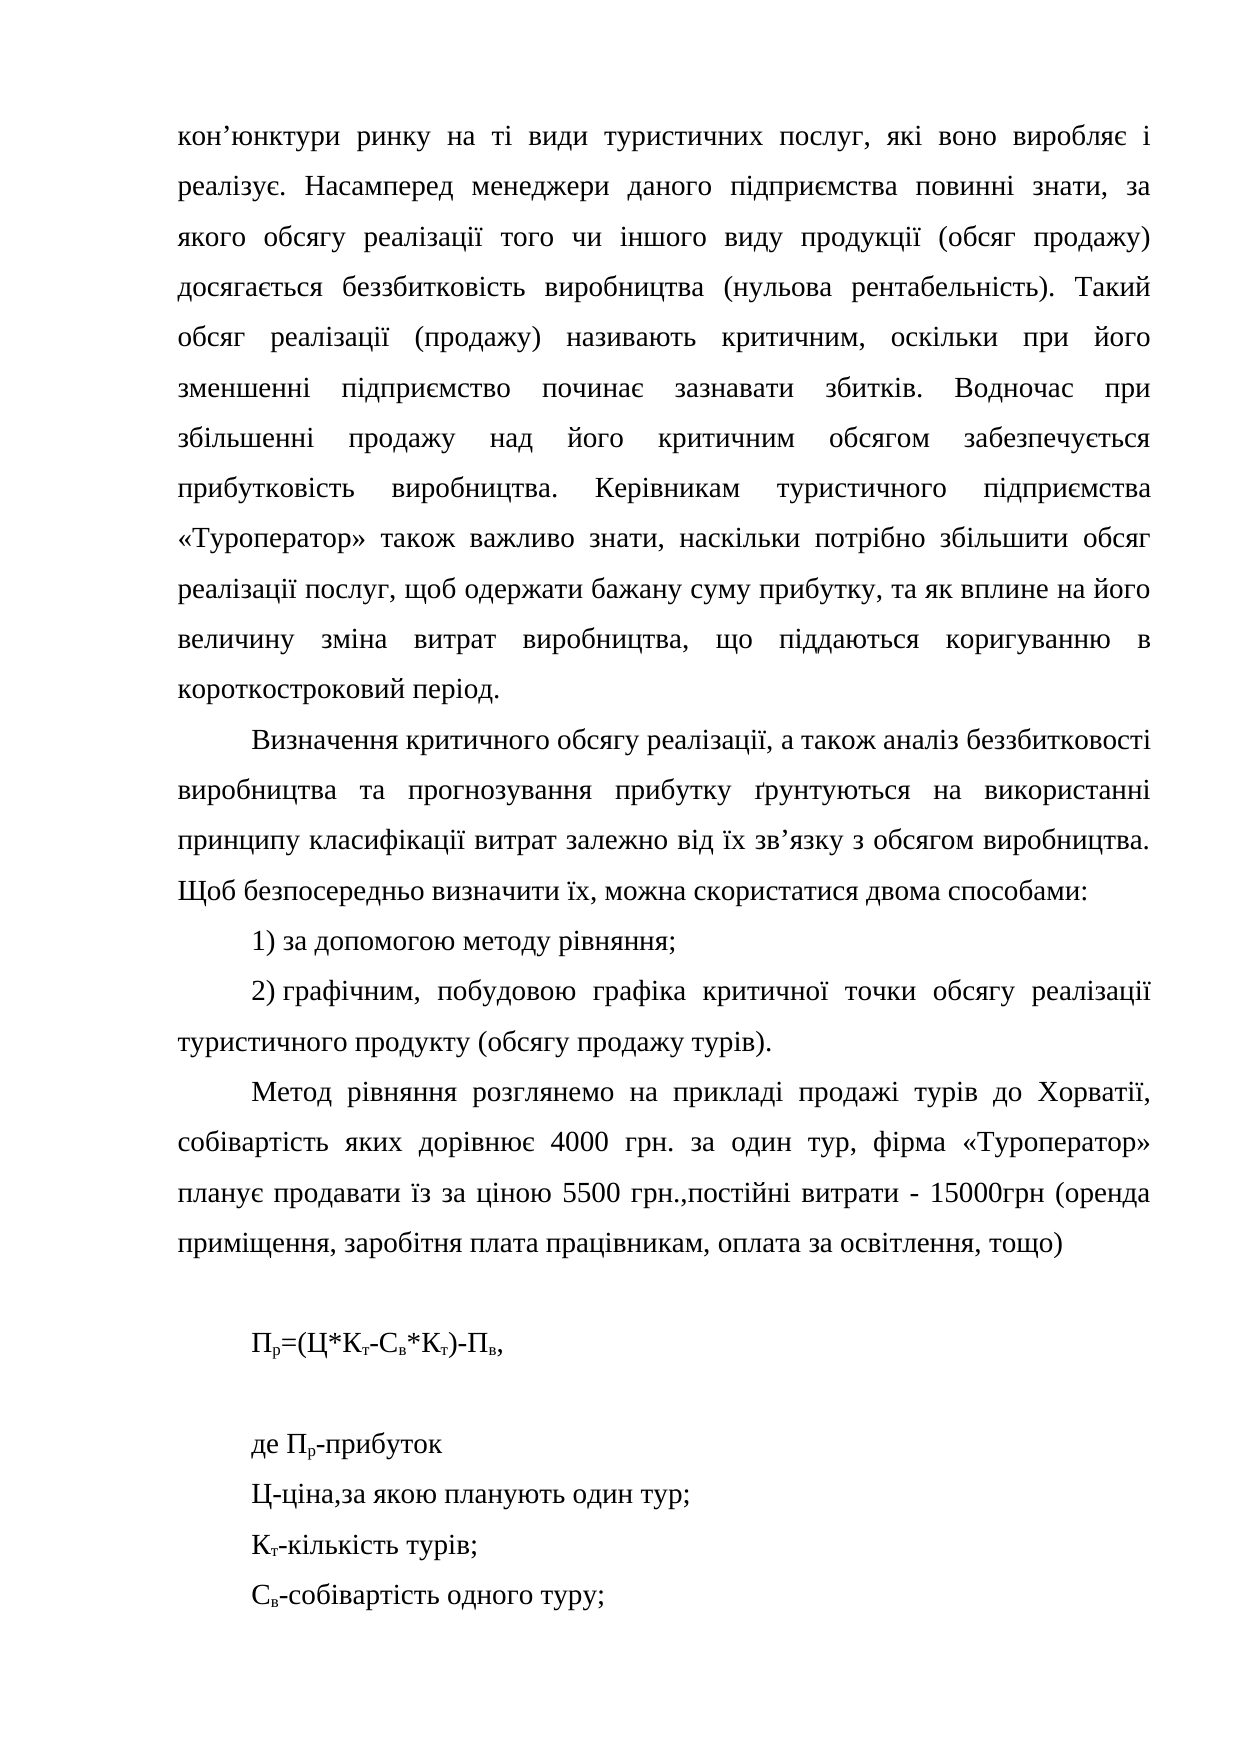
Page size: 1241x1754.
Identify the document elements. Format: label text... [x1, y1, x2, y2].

text 2) графічним, побудовою графіка критичної точки обсягу реалізації туристичного продукту (обсягу продажу турів). [177, 973, 1152, 1057]
text де Пр-прибуток [177, 1426, 1152, 1460]
text 1) за допомогою методу рівняння; [177, 923, 1152, 957]
text Визначення критичного обсягу реалізації, а також аналіз беззбитковості виробництва та прогнозування прибутку ґрунтуються на використанні принципу класифікації витрат залежно від їх зв’язку з обсягом виробництва. Щоб безпосередньо визначити їх, можна скористатися двома способами: [177, 722, 1152, 906]
text Пр=(Ц*Кт-Св*Кт)-Пв, [177, 1326, 1152, 1359]
text Кт-кількість турів; [177, 1527, 1152, 1560]
text Св-собівартість одного туру; [177, 1577, 1152, 1611]
text Метод рівняння розглянемо на прикладі продажі турів до Хорватії, собівартість яких дорівнює 4000 грн. за один тур, фірма «Туроператор» планує продавати їз за ціною 5500 грн.,постійні витрати - 15000грн (оренда приміщення, заробітня плата працівникам, оплата за освітлення, тощо) [177, 1074, 1152, 1258]
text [177, 118, 1152, 705]
text Ц-ціна,за якою планують один тур; [177, 1477, 1152, 1510]
